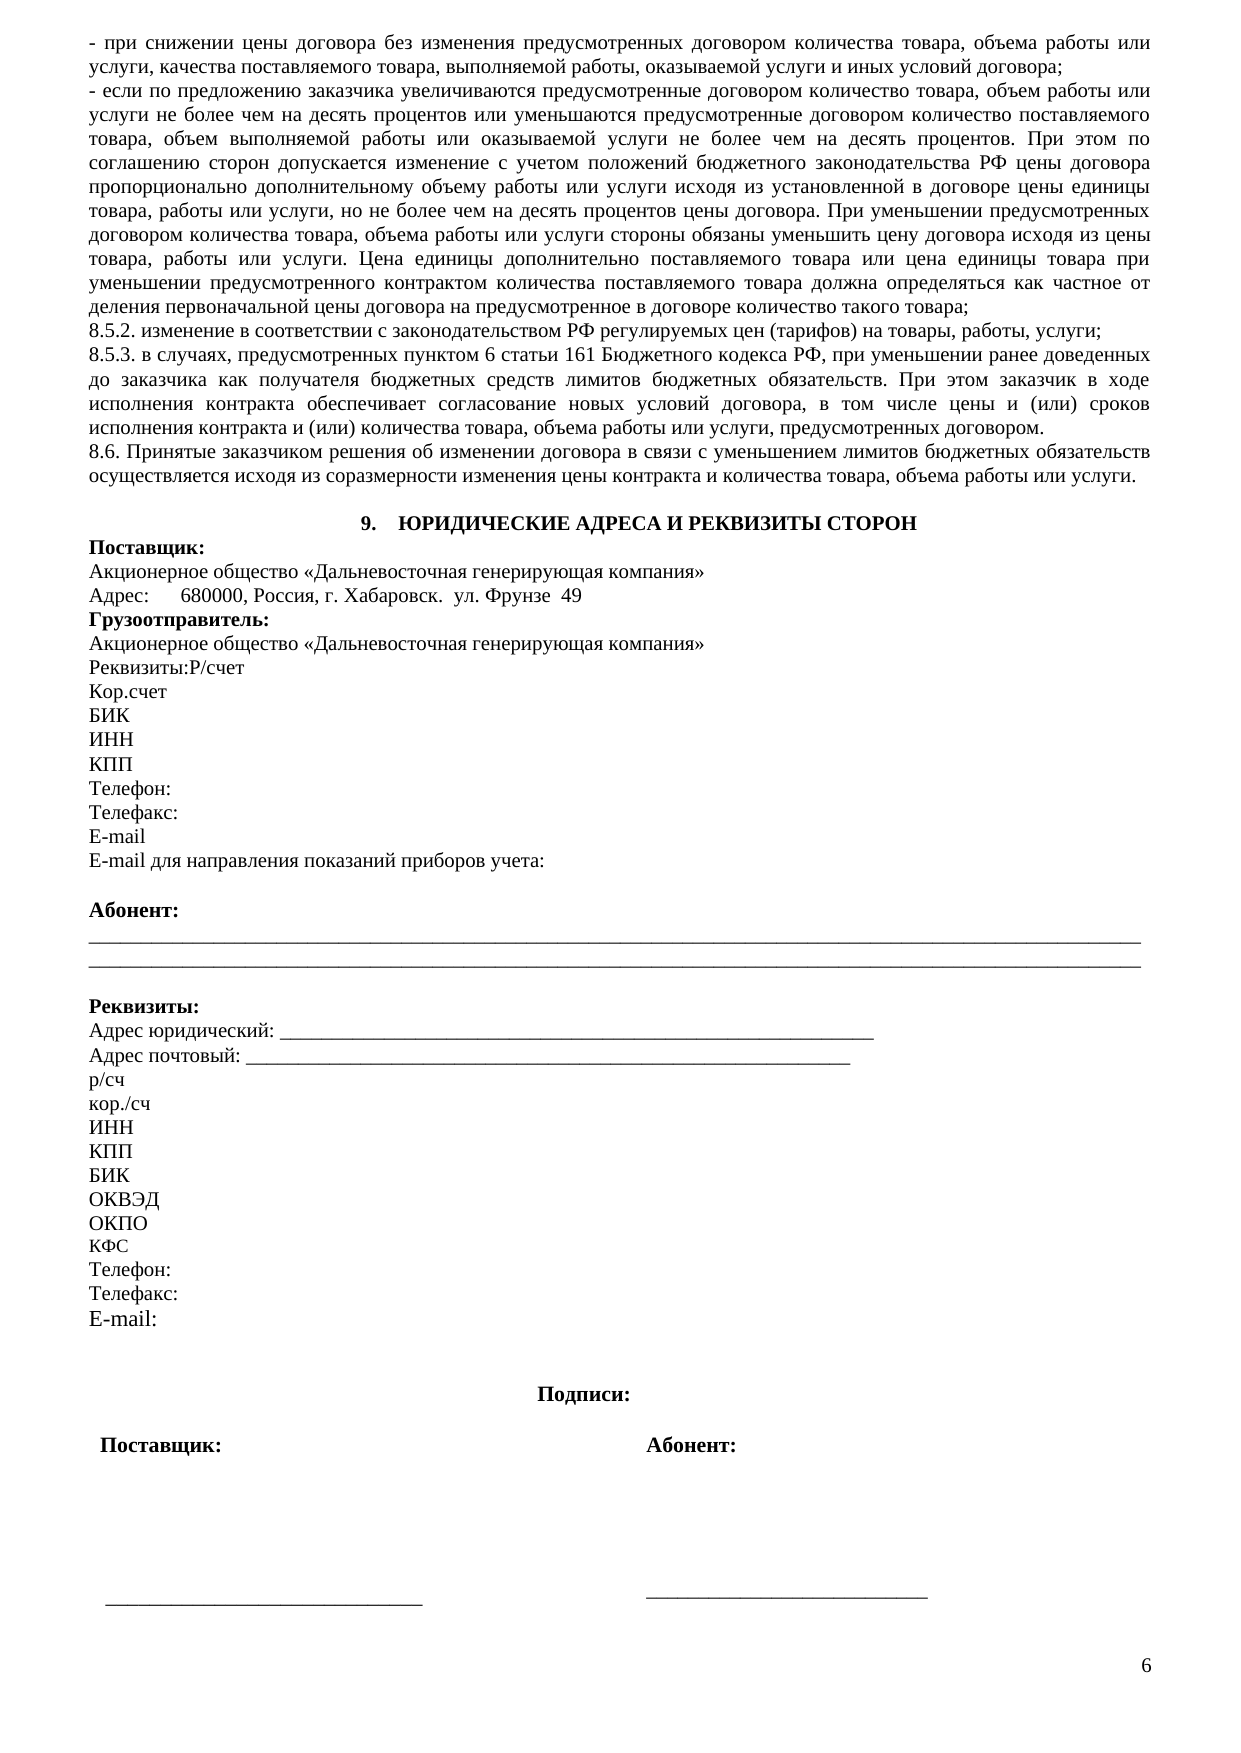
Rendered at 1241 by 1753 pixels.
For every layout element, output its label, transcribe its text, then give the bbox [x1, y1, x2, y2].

text р/сч [89, 1067, 1152, 1091]
text БИК [89, 703, 1152, 727]
text Акционерное общество «Дальневосточная генерирующая компания» [89, 559, 1152, 583]
text Адрес почтовый: __________________________________________________________ [89, 1042, 1152, 1067]
text Грузоотправитель: [89, 607, 1152, 631]
text - при снижении цены договора без изменения предусмотренных договором количества товара, объема работы или услуги, качества поставляемого товара, выполняемой работы, оказываемой услуги и иных условий договора; [89, 29, 1152, 78]
text Телефакс: [89, 799, 1152, 824]
text Адрес: 680000, Россия, г. Хабаровск. ул. Фрунзе 49 [89, 583, 1152, 607]
text Телефакс: [89, 1281, 1152, 1305]
text кор./сч [89, 1091, 1152, 1115]
text Абонент: [89, 897, 1152, 922]
text Поставщик: [89, 535, 1152, 559]
text ИНН [89, 727, 1152, 751]
text КФС [89, 1235, 1152, 1257]
text БИК [89, 1163, 1152, 1187]
text _____________________________________________________________________________________________________ _____________________________________________________________________________________________________ [89, 922, 1152, 970]
text Реквизиты:Р/счет [89, 655, 1152, 679]
text Кор.счет [89, 679, 1152, 703]
text ОКПО [89, 1211, 1152, 1235]
table_header Поставщик: _____________________________ [89, 1432, 635, 1627]
text - если по предложению заказчика увеличиваются предусмотренные договором количество товара, объем работы или услуги не более чем на десять процентов или уменьшаются предусмотренные договором количество поставляемого товара, объем выполняемой работы или оказываемой услуги не более чем на десять процентов. При этом по соглашению сторон допускается изменение с учетом положений бюджетного законодательства РФ цены договора пропорционально дополнительному объему работы или услуги исходя из установленной в договоре цены единицы товара, работы или услуги, но не более чем на десять процентов цены договора. При уменьшении предусмотренных договором количества товара, объема работы или услуги стороны обязаны уменьшить цену договора исходя из цены товара, работы или услуги. Цена единицы дополнительно поставляемого товара или цена единицы товара при уменьшении предусмотренного контрактом количества поставляемого товара должна определяться как частное от деления первоначальной цены договора на предусмотренное в договоре количество такого товара; [89, 78, 1152, 318]
text E-mail: [89, 1305, 1152, 1331]
text E-mail [89, 824, 1152, 848]
text ОКВЭД [89, 1187, 1152, 1211]
text 8.5.2. изменение в соответствии с законодательством РФ регулируемых цен (тарифов) на товары, работы, услуги; [89, 318, 1152, 342]
text 8.6. Принятые заказчиком решения об изменении договора в связи с уменьшением лимитов бюджетных обязательств осуществляется исходя из соразмерности изменения цены контракта и количества товара, объема работы или услуги. [89, 439, 1152, 487]
text Подписи: [89, 1381, 1152, 1407]
text Адрес юридический: _________________________________________________________ [89, 1018, 1152, 1042]
text Реквизиты: [89, 994, 1152, 1018]
list ЮРИДИЧЕСКИЕ АДРЕСА И РЕКВИЗИТЫ СТОРОН [126, 511, 1152, 535]
text ИНН [89, 1115, 1152, 1139]
text 8.5.3. в случаях, предусмотренных пунктом 6 статьи 161 Бюджетного кодекса РФ, при уменьшении ранее доведенных до заказчика как получателя бюджетных средств лимитов бюджетных обязательств. При этом заказчик в ходе исполнения контракта обеспечивает согласование новых условий договора, в том числе цены и (или) сроков исполнения контракта и (или) количества товара, объема работы или услуги, предусмотренных договором. [89, 342, 1152, 439]
text Телефон: [89, 1257, 1152, 1281]
text КПП [89, 1139, 1152, 1163]
text КПП [89, 751, 1152, 776]
text Акционерное общество «Дальневосточная генерирующая компания» [89, 631, 1152, 655]
table_header Абонент: ___________________________ [635, 1432, 1137, 1627]
text E-mail для направления показаний приборов учета: [89, 848, 1152, 872]
text Телефон: [89, 776, 1152, 799]
